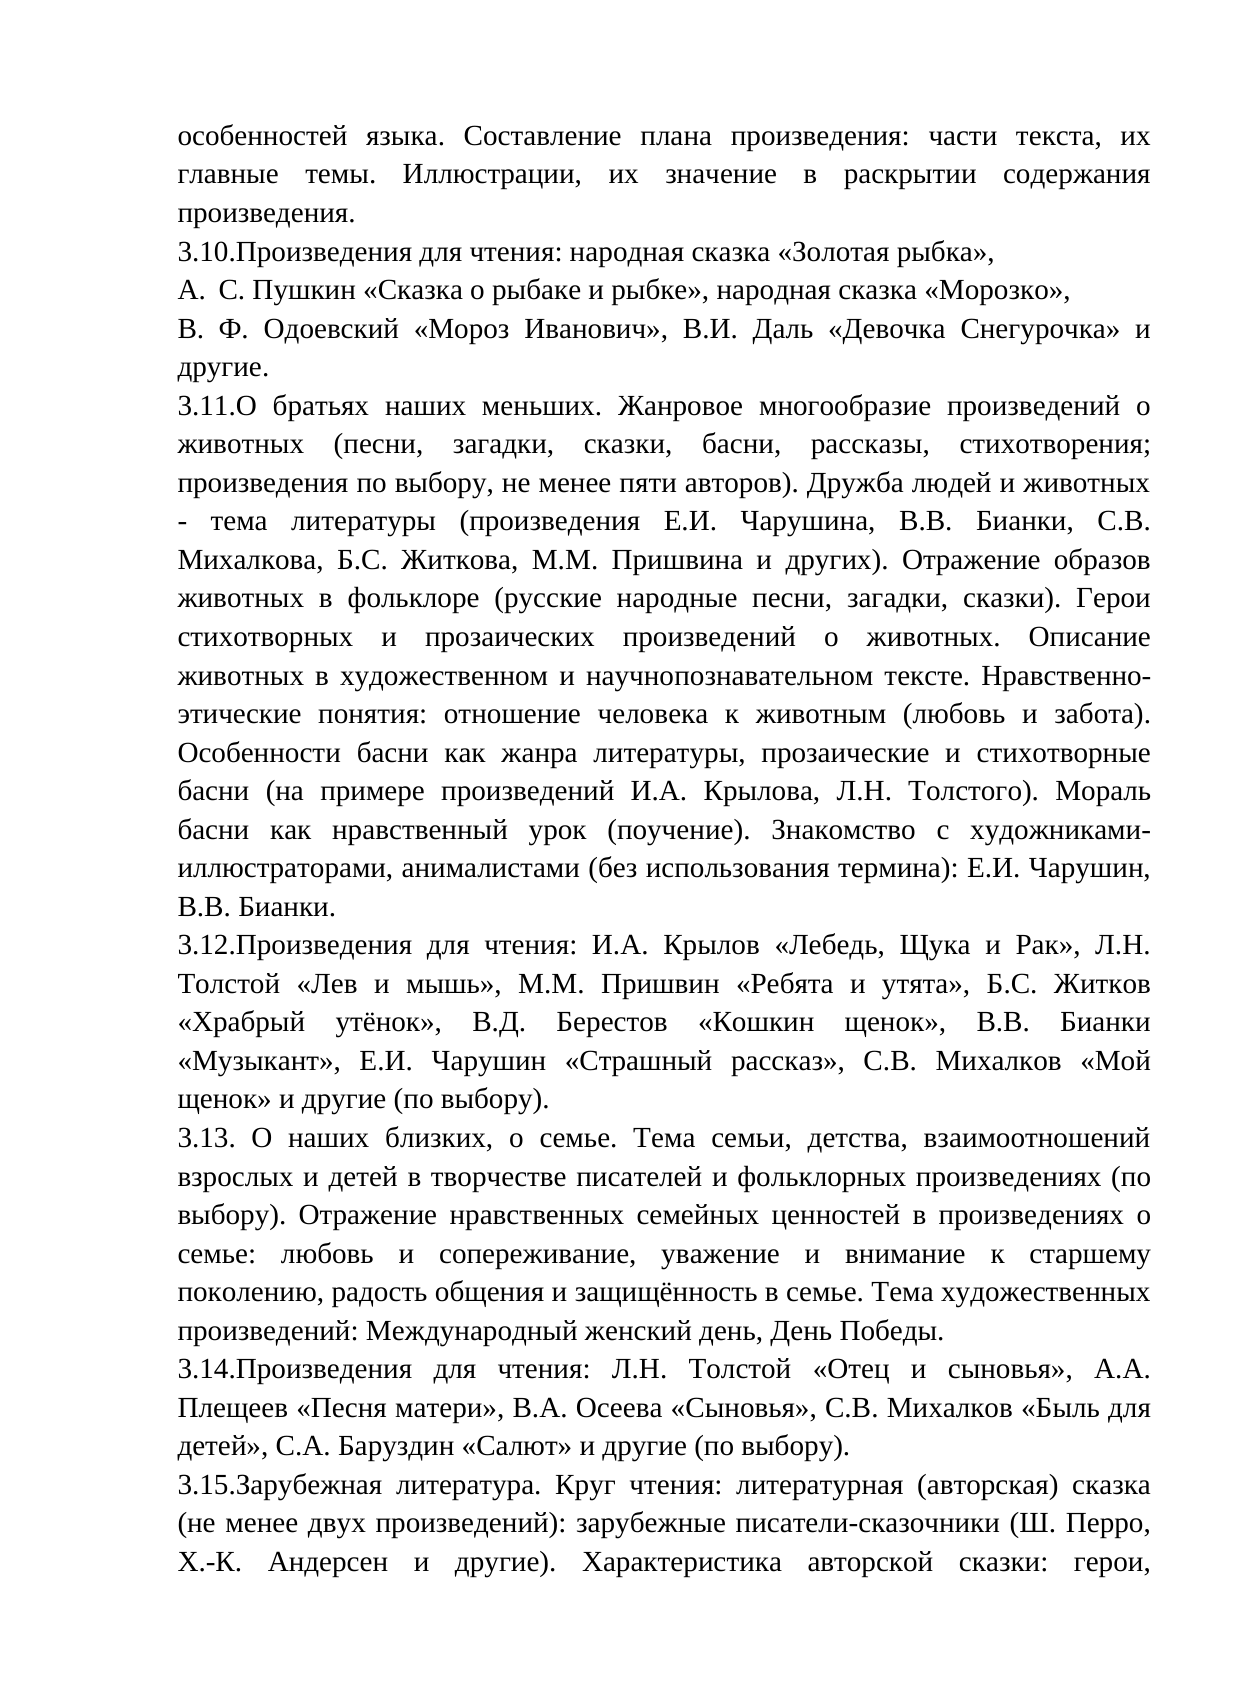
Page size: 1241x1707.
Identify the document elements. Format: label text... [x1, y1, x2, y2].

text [177, 1467, 1152, 1578]
text 3.11.О братьях наших меньших. Жанровое многообразие произведений о животных (песни, загадки, сказки, басни, рассказы, стихотворения; произведения по выбору, не менее пяти авторов). Дружба людей и животных - тема литературы (произведения Е.И. Чарушина, В.В. Бианки, С.В. Михалкова, Б.С. Житкова, М.М. Пришвина и других). Отражение образов животных в фольклоре (русские народные песни, загадки, сказки). Герои стихотворных и прозаических произведений о животных. Описание животных в художественном и научнопознавательном тексте. Нравственно-этические понятия: отношение человека к животным (любовь и забота). Особенности басни как жанра литературы, прозаические и стихотворные басни (на примере произведений И.А. Крылова, Л.Н. Толстого). Мораль басни как нравственный урок (поучение). Знакомство с художниками-иллюстраторами, анималистами (без использования термина): Е.И. Чарушин, В.В. Бианки. [177, 388, 1152, 922]
text 3.14.Произведения для чтения: Л.Н. Толстой «Отец и сыновья», А.А. Плещеев «Песня матери», В.А. Осеева «Сыновья», С.В. Михалков «Быль для детей», С.А. Баруздин «Салют» и другие (по выбору). [177, 1351, 1152, 1462]
text 3.10.Произведения для чтения: народная сказка «Золотая рыбка», [177, 234, 1152, 267]
list Ф. Одоевский «Мороз Иванович», В.И. Даль «Девочка Снегурочка» и другие. [177, 311, 1152, 383]
list С. Пушкин «Сказка о рыбаке и рыбке», народная сказка «Морозко», [177, 272, 1152, 306]
list О наших близких, о семье. Тема семьи, детства, взаимоотношений взрослых и детей в творчестве писателей и фольклорных произведениях (по выбору). Отражение нравственных семейных ценностей в произведениях о семье: любовь и сопереживание, уважение и внимание к старшему поколению, радость общения и защищённость в семье. Тема художественных произведений: Международный женский день, День Победы. [177, 1120, 1152, 1346]
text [177, 118, 1152, 229]
text 3.12.Произведения для чтения: И.А. Крылов «Лебедь, Щука и Рак», Л.Н. Толстой «Лев и мышь», М.М. Пришвин «Ребята и утята», Б.С. Житков «Храбрый утёнок», В.Д. Берестов «Кошкин щенок», В.В. Бианки «Музыкант», Е.И. Чарушин «Страшный рассказ», С.В. Михалков «Мой щенок» и другие (по выбору). [177, 927, 1152, 1115]
